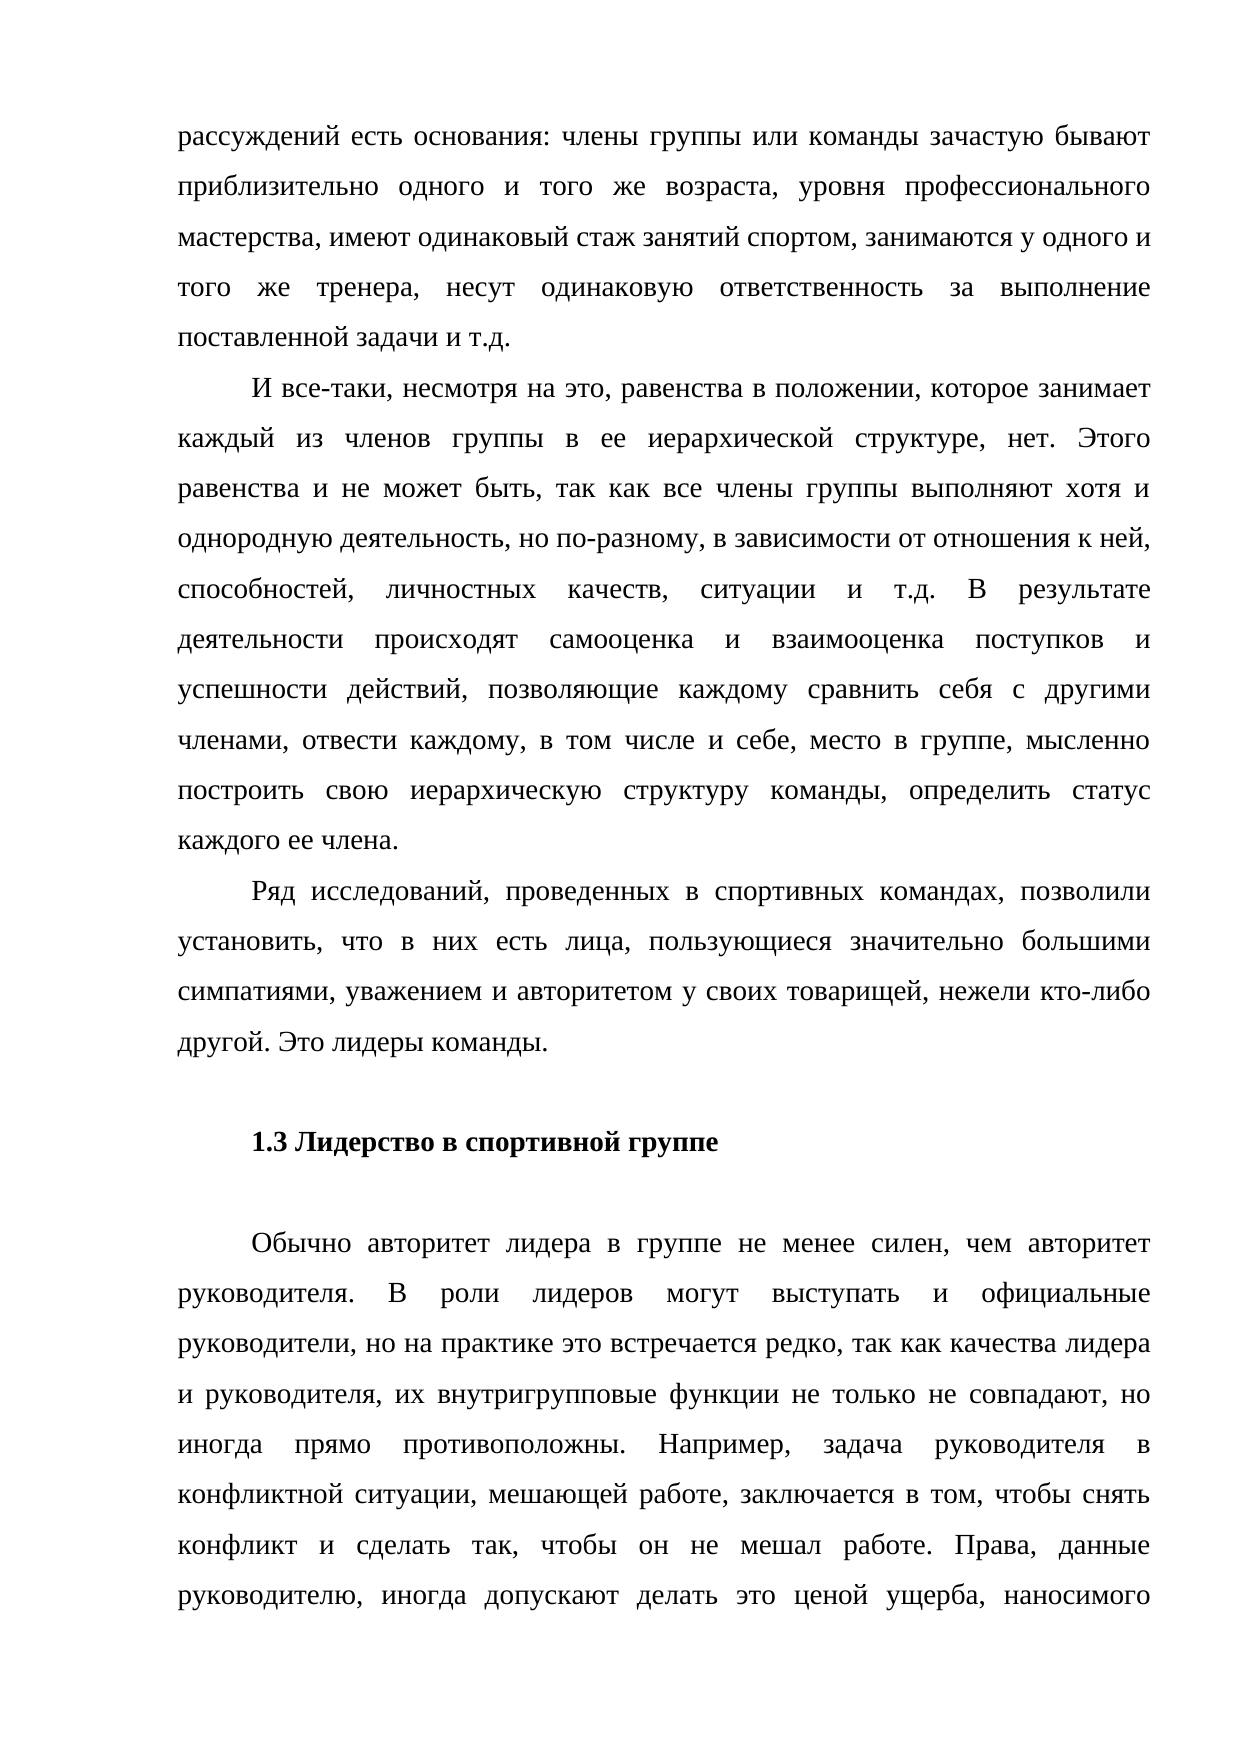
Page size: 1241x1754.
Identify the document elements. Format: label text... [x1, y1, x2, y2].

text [177, 118, 1152, 353]
text И все-таки, несмотря на это, равенства в положении, которое занимает каждый из членов группы в ее иерархической структуре, нет. Этого равенства и не может быть, так как все члены группы выполняют хотя и однородную деятельность, но по-разному, в зависимости от отношения к ней, способностей, личностных качеств, ситуации и т.д. В результате деятельности происходят самооценка и взаимооценка поступков и успешности действий, позволяющие каждому сравнить себя с другими членами, отвести каждому, в том числе и себе, место в группе, мысленно построить свою иерархическую структуру команды, определить статус каждого ее члена. [177, 370, 1152, 856]
text Ряд исследований, проведенных в спортивных командах, позволили установить, что в них есть лица, пользующиеся значительно большими симпатиями, уважением и авторитетом у своих товарищей, нежели кто-либо другой. Это лидеры команды. [177, 873, 1152, 1057]
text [177, 1225, 1152, 1611]
subtitle 1.3 Лидерство в спортивной группе [177, 1124, 1152, 1158]
